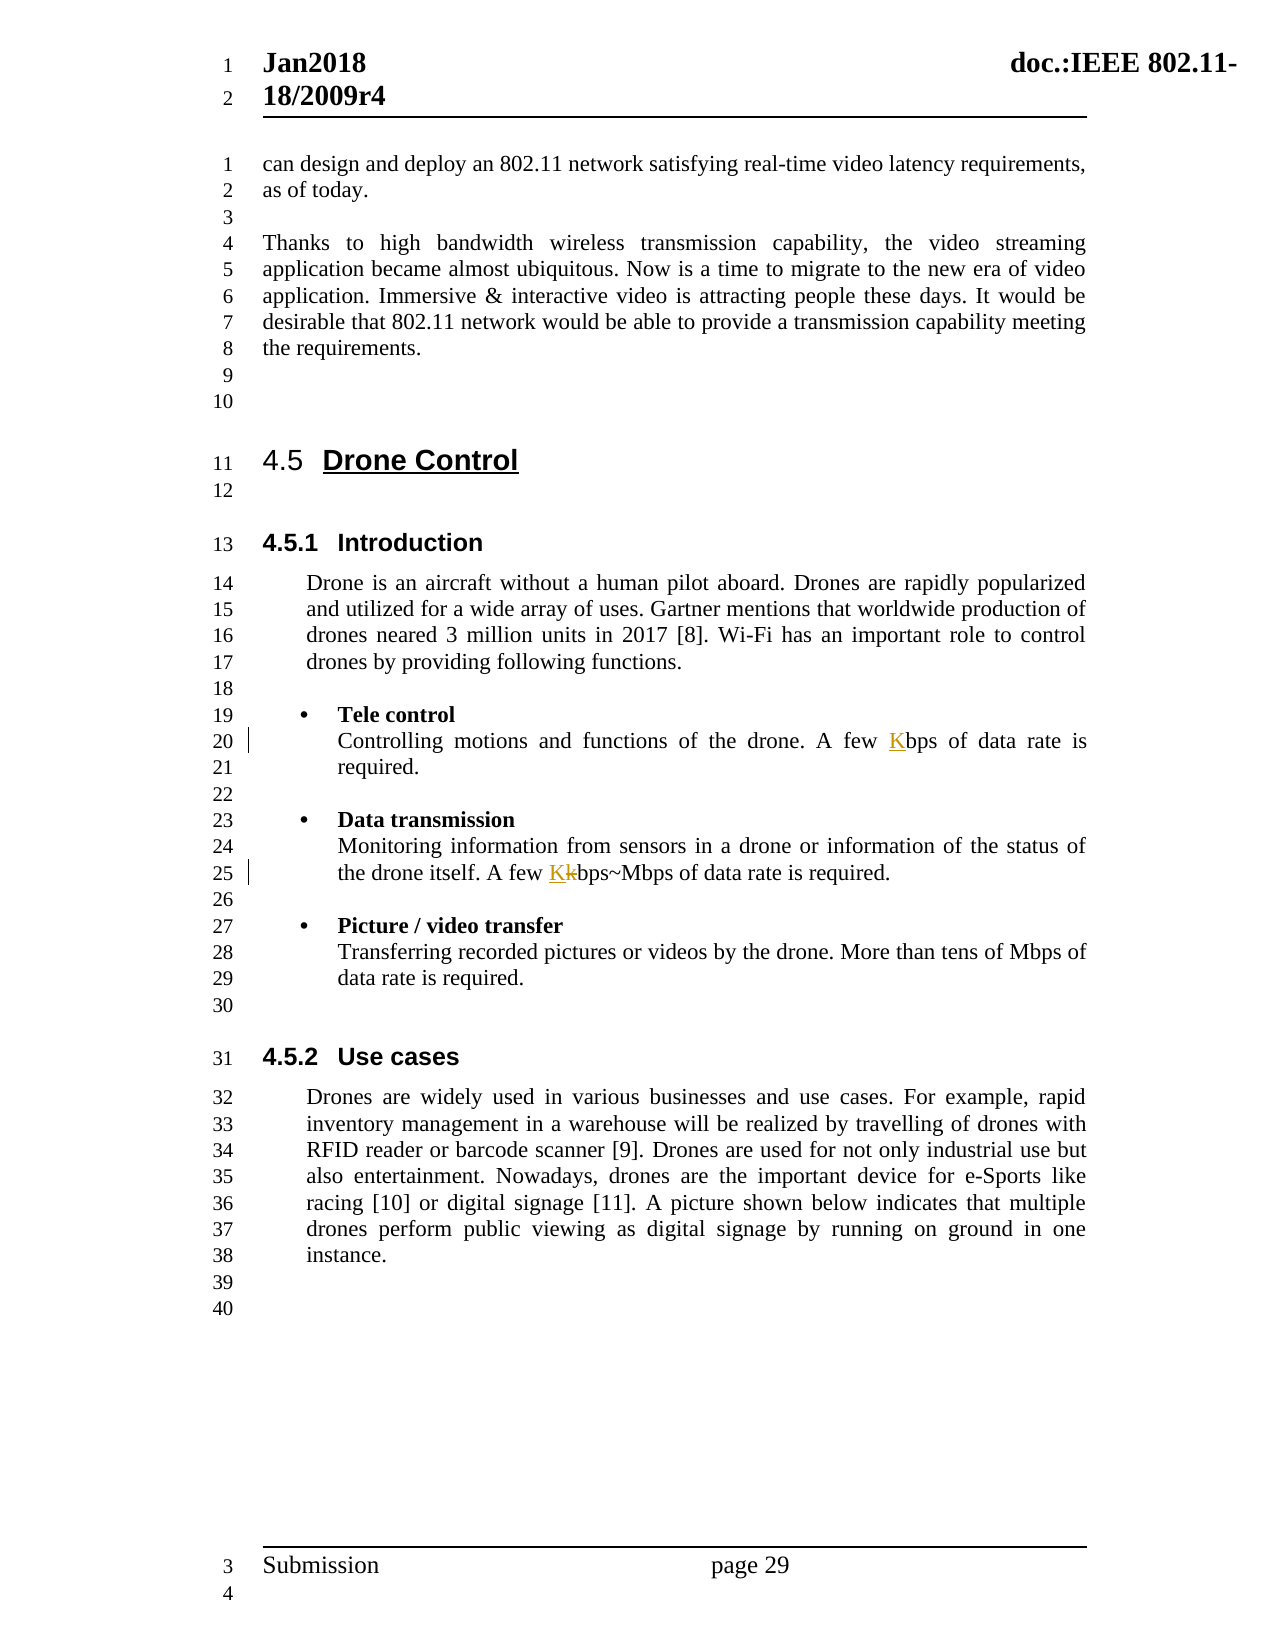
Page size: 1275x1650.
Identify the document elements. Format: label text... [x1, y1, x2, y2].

subtitle Use cases [262, 1042, 1087, 1071]
subtitle Drone Control [262, 443, 1087, 476]
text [262, 150, 1087, 203]
list Data transmission [300, 806, 1087, 833]
subtitle Introduction [262, 528, 1087, 556]
text Drone is an aircraft without a human pilot aboard. Drones are rapidly popularized and utilized for a wide array of uses. Gartner mentions that worldwide production of drones neared 3 million units in 2017 [8]. Wi-Fi has an important role to control drones by providing following functions. [306, 569, 1087, 674]
text Controlling motions and functions of the drone. A few bps of data rate is required. [337, 727, 1087, 780]
text Transferring recorded pictures or videos by the drone. More than tens of Mbps of data rate is required. [337, 938, 1087, 991]
text Drones are widely used in various businesses and use cases. For example, rapid inventory management in a warehouse will be realized by travelling of drones with RFID reader or barcode scanner [9]. Drones are used for not only industrial use but also entertainment. Nowadays, drones are the important device for e-Sports like racing [10] or digital signage [11]. A picture shown below indicates that multiple drones perform public viewing as digital signage by running on ground in one instance. [306, 1083, 1087, 1268]
list Tele control [300, 701, 1087, 727]
text Monitoring information from sensors in a drone or information of the status of the drone itself. A few bps~Mbps of data rate is required. [337, 833, 1087, 885]
text Thanks to high bandwidth wireless transmission capability, the video streaming application became almost ubiquitous. Now is a time to migrate to the new era of video application. Immersive & interactive video is attracting people these days. It would be desirable that 802.11 network would be able to provide a transmission capability meeting the requirements. [262, 229, 1087, 361]
list Picture / video transfer [300, 912, 1087, 938]
